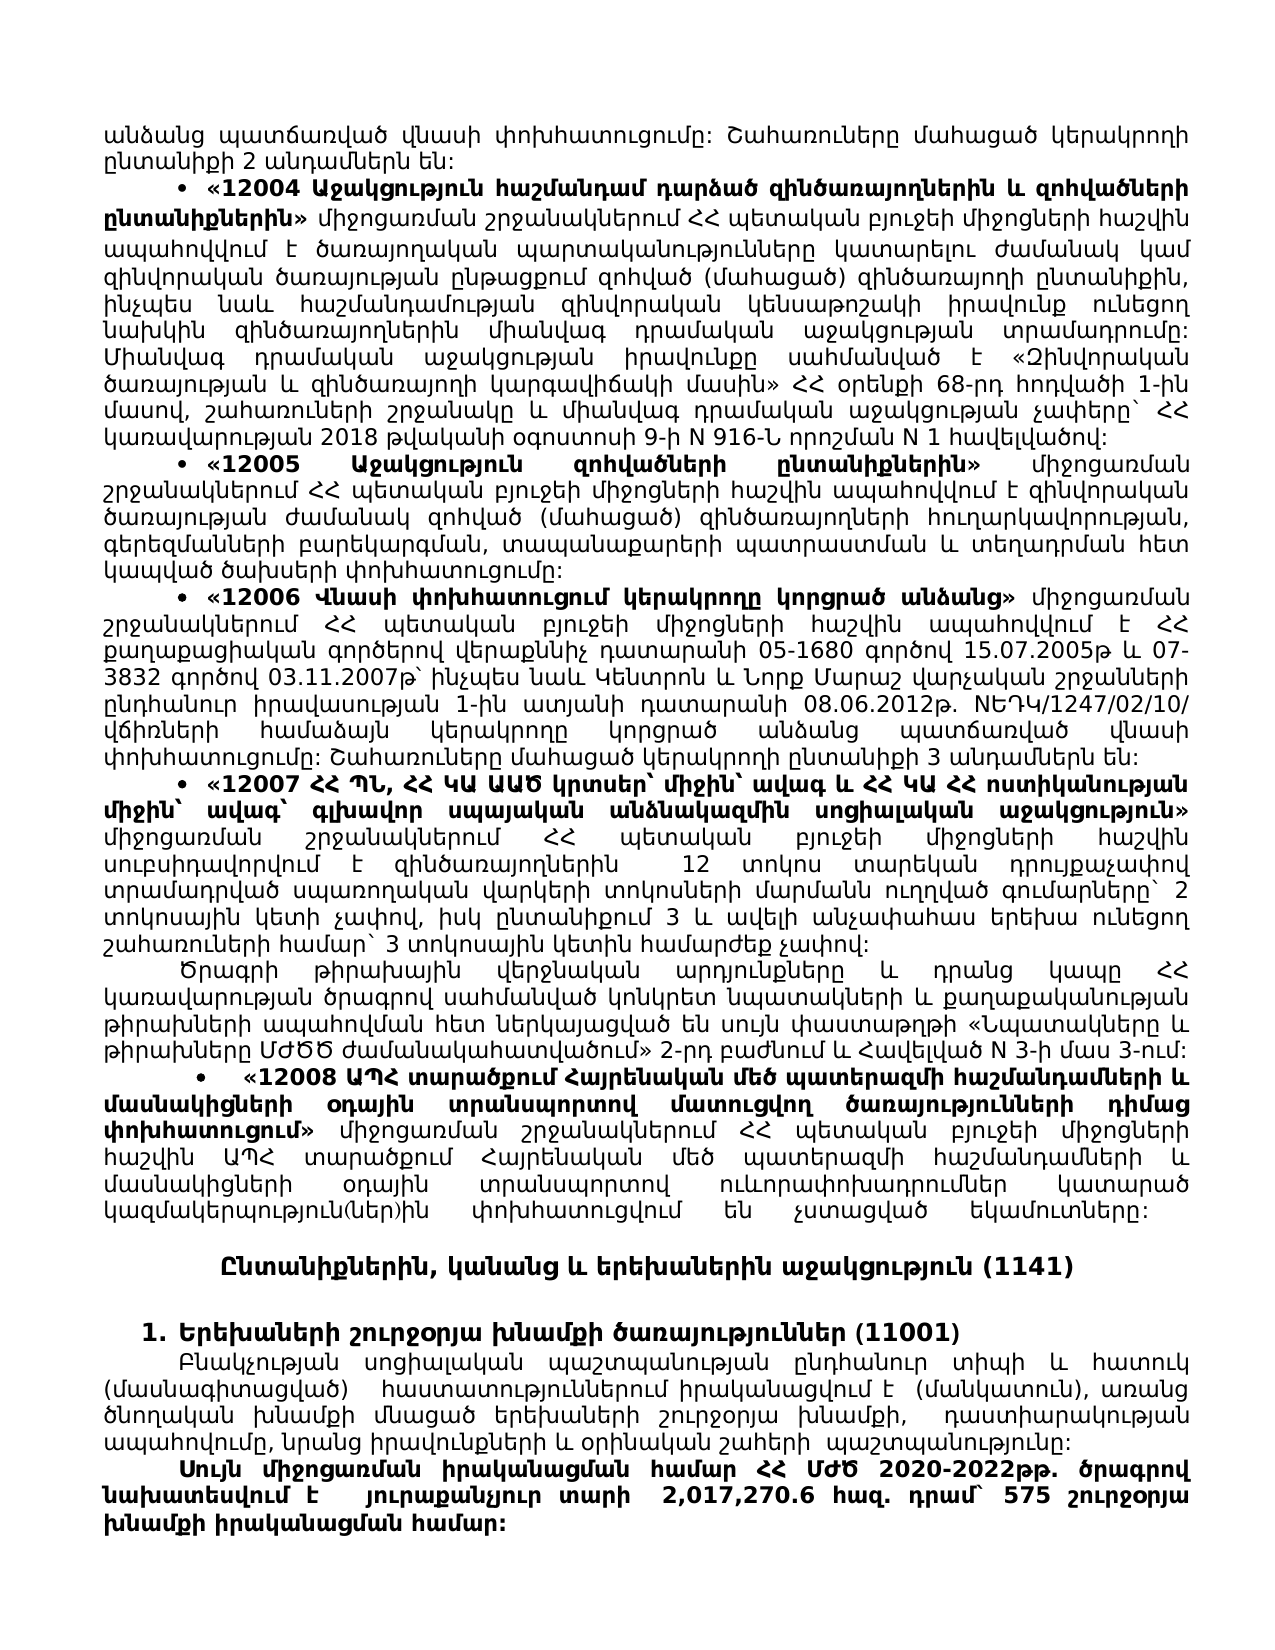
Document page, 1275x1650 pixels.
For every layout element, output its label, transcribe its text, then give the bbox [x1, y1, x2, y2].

text Սույն միջոցառման իրականացման համար ՀՀ ՄԺԾ 2020-2022թթ. ծրագրով նախատեսվում է յուրաքանչյուր տարի 2,017,270.6 հազ. դրամ` 575 շուրջօրյա խնամքի իրականացման համար: [103, 1456, 1191, 1539]
text Բնակչության սոցիալական պաշտպանության ընդհանուր տիպի և հատուկ (մասնագիտացված) հաստատություններում իրականացվում է (մանկատուն), առանց ծնողական խնամքի մնացած երեխաների շուրջօրյա խնամքի, դաստիարակության ապահովումը, նրանց իրավունքների և օրինական շահերի պաշտպանությունը: [103, 1349, 1191, 1456]
text Ծրագրի թիրախային վերջնական արդյունքները և դրանց կապը ՀՀ կառավարության ծրագրով սահմանված կոնկրետ նպատակների և քաղաքականության թիրախների ապահովման հետ ներկայացված են սույն փաստաթղթի «Նպատակները և թիրախները ՄԺԾԾ ժամանակահատվածում» 2-րդ բաժնում և Հավելված N 3-ի մաս 3-ում: [103, 958, 1191, 1064]
list «12008 ԱՊՀ տարածքում Հայրենական մեծ պատերազմի հաշմանդամների և մասնակիցների օդային տրանսպորտով մատուցվող ծառայությունների դիմաց փոխհատուցում» միջոցառման շրջանակներում ՀՀ պետական բյուջեի միջոցների հաշվին ԱՊՀ տարածքում Հայրենական մեծ պատերազմի հաշմանդամների և մասնակիցների օդային տրանսպորտով ուևորափոխադրումներ կատարած կազմակերպություններին փոխհատուցվում են չստացված եկամուտները: [103, 1064, 1191, 1252]
list «12006 Վնասի փոխհատուցում կերակրողը կորցրած անձանց» միջոցառման շրջանակներում ՀՀ պետական բյուջեի միջոցների հաշվին ապահովվում է ՀՀ քաղաքացիական գործերով վերաքննիչ դատարանի 05-1680 գործով 15.07.2005թ և 07-3832 գործով 03.11.2007թ՝ ինչպես նաև Կենտրոն և Նորք Մարաշ վարչական շրջանների ընդհանուր իրավասության 1-ին ատյանի դատարանի 08.06.2012թ. NԵԴԿ/1247/02/10/ վճիռների համաձայն կերակրողը կորցրած անձանց պատճառված վնասի փոխհատուցումը: Շահառուները մահացած կերակրողի ընտանիքի 3 անդամներն են: [103, 584, 1191, 771]
list Երեխաների շուրջօրյա խնամքի ծառայություններ (11001) [141, 1315, 1191, 1349]
list «12007 ՀՀ ՊՆ, ՀՀ ԿԱ ԱԱԾ կրտսեր՝ միջին՝ ավագ և ՀՀ ԿԱ ՀՀ ոստիկանության միջին՝ ավագ՝ գլխավոր սպայական անձնակազմին սոցիալական աջակցություն» միջոցառման շրջանակներում ՀՀ պետական բյուջեի միջոցների հաշվին սուբսիդավորվում է զինծառայողներին 12 տոկոս տարեկան դրույքաչափով տրամադրված սպառողական վարկերի տոկոսների մարմանն ուղղված գումարները` 2 տոկոսային կետի չափով, իսկ ընտանիքում 3 և ավելի անչափահաս երեխա ունեցող շահառուների համար` 3 տոկոսային կետին համարժեք չափով: [103, 771, 1191, 958]
list «12004 Աջակցություն հաշմանդամ դարձած զինծառայողներին և զոհվածների ընտանիքներին» միջոցառման շրջանակներում ՀՀ պետական բյուջեի միջոցների հաշվին ապահովվում է ծառայողական պարտականությունները կատարելու ժամանակ կամ զինվորական ծառայության ընթացքում զոհված (մահացած) զինծառայողի ընտանիքին, ինչպես նաև հաշմանդամության զինվորական կենսաթոշակի իրավունք ունեցող նախկին զինծառայողներին միանվագ դրամական աջակցության տրամադրումը: Միանվագ դրամական աջակցության իրավունքը սահմանված է «Զինվորական ծառայության և զինծառայողի կարգավիճակի մասին» ՀՀ օրենքի 68-րդ հոդվածի 1-ին մասով, շահառուների շրջանակը և միանվագ դրամական աջակցության չափերը` ՀՀ կառավարության 2018 թվականի օգոստոսի 9-ի N 916-Ն որոշման N 1 հավելվածով: [103, 175, 1191, 451]
text Ընտանիքներին, կանանց և երեխաներին աջակցություն (1141) [103, 1252, 1191, 1282]
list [103, 122, 1191, 175]
list «12005 Աջակցություն զոհվածների ընտանիքներին» միջոցառման շրջանակներում ՀՀ պետական բյուջեի միջոցների հաշվին ապահովվում է զինվորական ծառայության ժամանակ զոհված (մահացած) զինծառայողների հուղարկավորության, գերեզմանների բարեկարգման, տապանաքարերի պատրաստման և տեղադրման հետ կապված ծախսերի փոխհատուցումը: [103, 451, 1191, 584]
